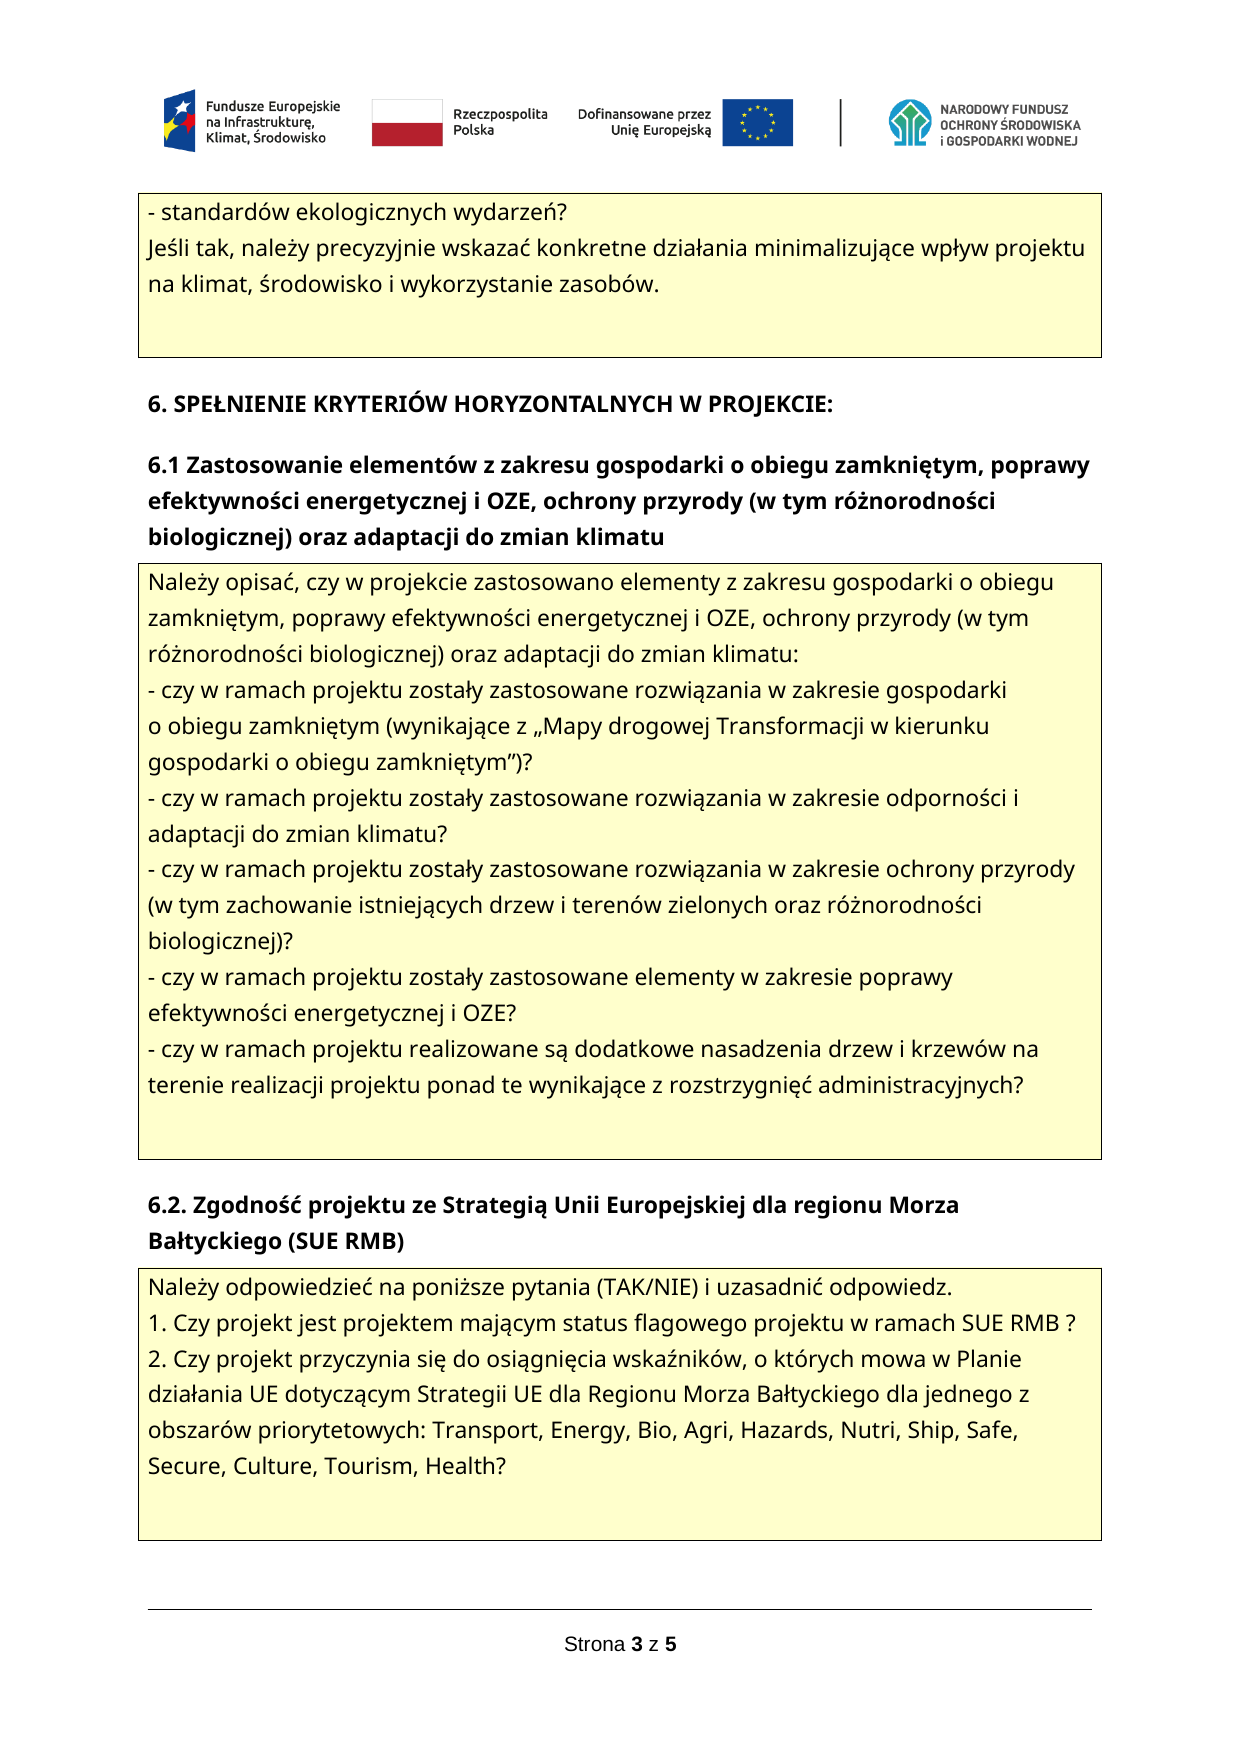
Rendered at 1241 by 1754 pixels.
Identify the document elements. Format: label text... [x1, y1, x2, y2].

text - czy w ramach projektu zostały zastosowane elementy w zakresie poprawy efektywności energetycznej i OZE? [139, 958, 1101, 1028]
text Należy odpowiedzieć na poniższe pytania (TAK/NIE) i uzasadnić odpowiedz. [139, 1269, 1101, 1302]
text - czy w ramach projektu zostały zastosowane rozwiązania w zakresie odporności i adaptacji do zmian klimatu? [139, 778, 1101, 849]
text - czy w ramach projektu zostały zastosowane rozwiązania w zakresie ochrony przyrody (w tym zachowanie istniejących drzew i terenów zielonych oraz różnorodności biologicznej)? [139, 850, 1101, 957]
text Jeśli tak, należy precyzyjnie wskazać konkretne działania minimalizujące wpływ projektu na klimat, środowisko i wykorzystanie zasobów. [139, 228, 1101, 357]
picture [147, 73, 1093, 168]
text 6.1 Zastosowanie elementów z zakresu gospodarki o obiegu zamkniętym, poprawy efektywności energetycznej i OZE, ochrony przyrody (w tym różnorodności biologicznej) oraz adaptacji do zmian klimatu [148, 449, 1092, 552]
text 2. Czy projekt przyczynia się do osiągnięcia wskaźników, o których mowa w Planie działania UE dotyczącym Strategii UE dla Regionu Morza Bałtyckiego dla jednego z obszarów priorytetowych: Transport, Energy, Bio, Agri, Hazards, Nutri, Ship, Safe, Secure, Culture, Tourism, Health? [139, 1339, 1101, 1540]
text - standardów ekologicznych wydarzeń? [139, 194, 1101, 227]
text 6.2. Zgodność projektu ze Strategią Unii Europejskiej dla regionu Morza Bałtyckiego (SUE RMB) [148, 1189, 1092, 1257]
text Należy opisać, czy w projekcie zastosowano elementy z zakresu gospodarki o obiegu zamkniętym, poprawy efektywności energetycznej i OZE, ochrony przyrody (w tym różnorodności biologicznej) oraz adaptacji do zmian klimatu: [139, 564, 1101, 669]
text - czy w ramach projektu zostały zastosowane rozwiązania w zakresie gospodarki o obiegu zamkniętym (wynikające z „Mapy drogowej Transformacji w kierunku gospodarki o obiegu zamkniętym”)? [139, 671, 1101, 777]
text 1. Czy projekt jest projektem mającym status flagowego projektu w ramach SUE RMB ? [139, 1303, 1101, 1338]
text 6. SPEŁNIENIE KRYTERIÓW HORYZONTALNYCH W PROJEKCIE: [148, 388, 1092, 419]
text - czy w ramach projektu realizowane są dodatkowe nasadzenia drzew i krzewów na terenie realizacji projektu ponad te wynikające z rozstrzygnięć administracyjnych? [139, 1030, 1101, 1159]
